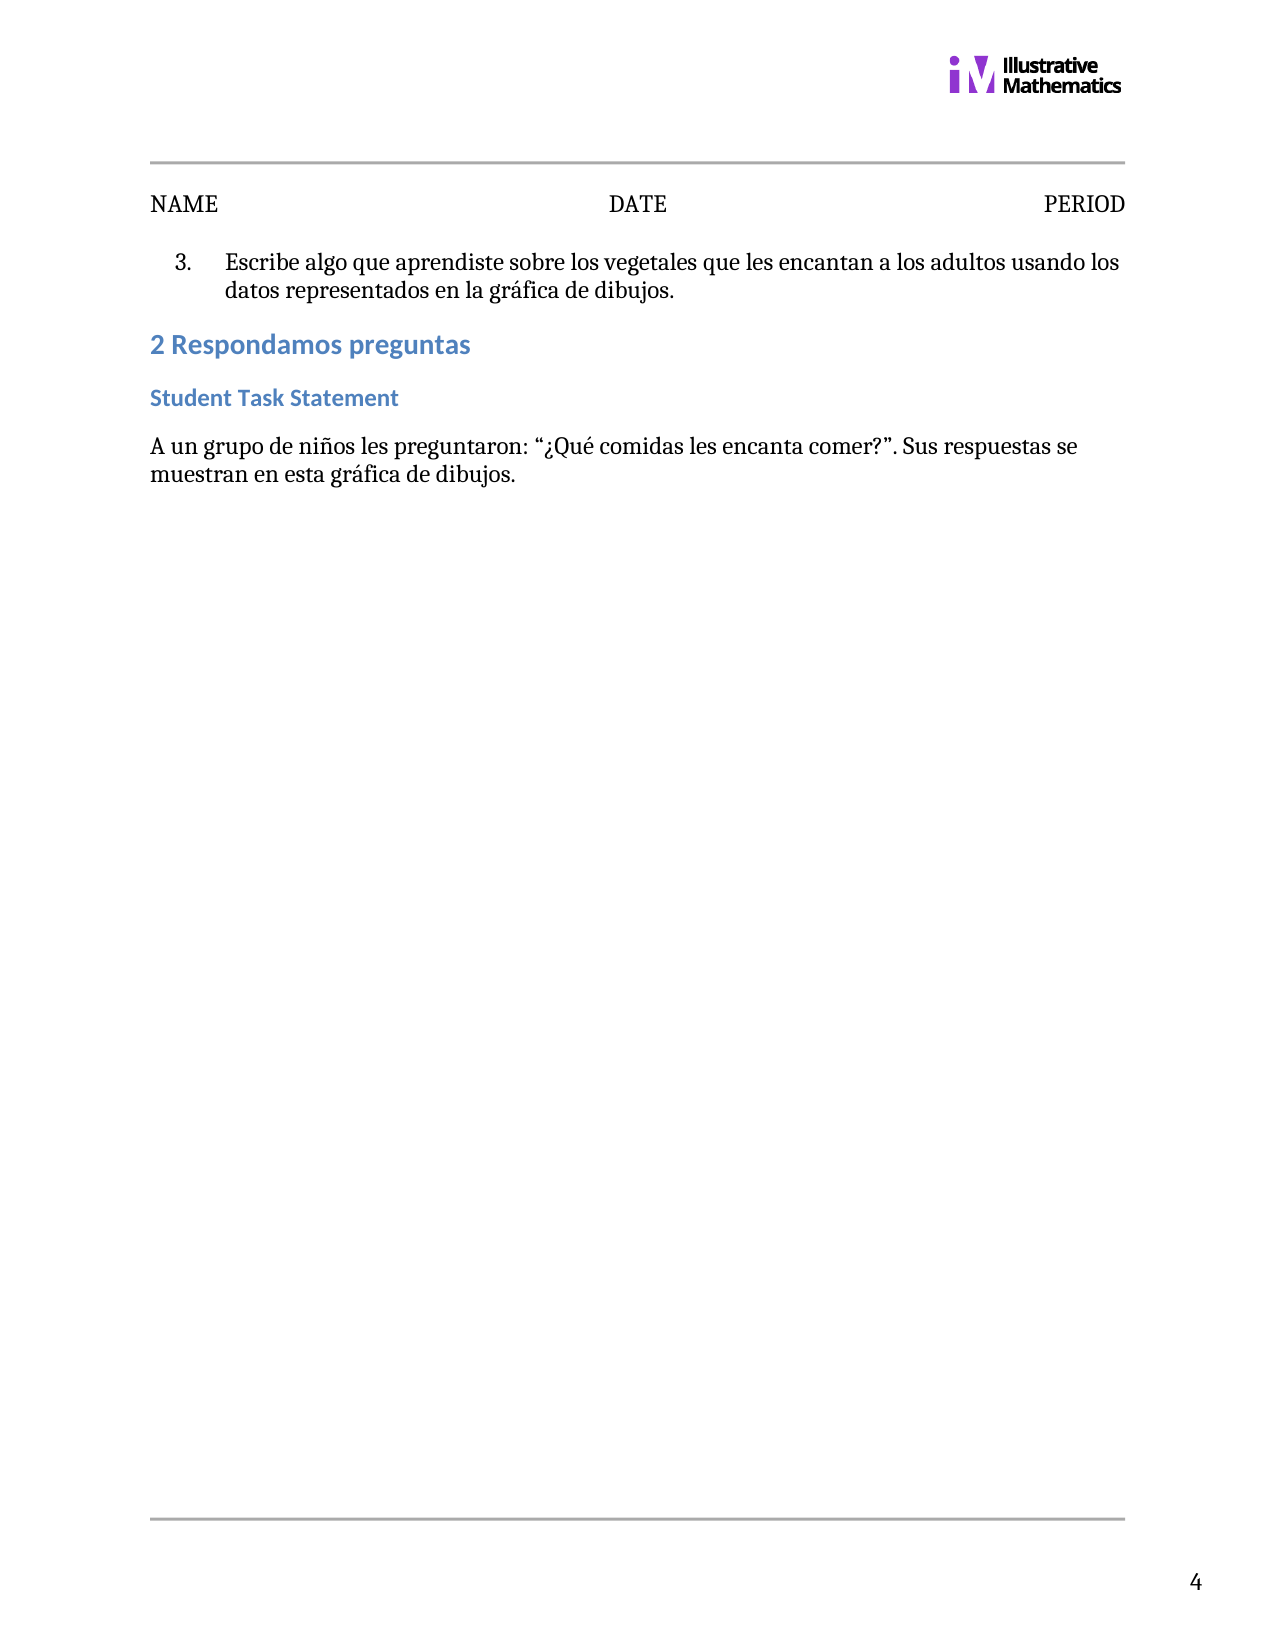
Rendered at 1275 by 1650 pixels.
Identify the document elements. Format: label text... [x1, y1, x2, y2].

picture [949, 55, 1121, 93]
subtitle 2 Respondamos preguntas [150, 326, 1125, 361]
list Escribe algo que aprendiste sobre los vegetales que les encantan a los adultos usando los datos representados en la gráfica de dibujos. [175, 247, 1125, 305]
subtitle Student Task Statement [150, 382, 1125, 413]
text A un grupo de niños les preguntaron: “¿Qué comidas les encanta comer?”. Sus respuestas se muestran en esta gráfica de dibujos. [150, 432, 1125, 489]
